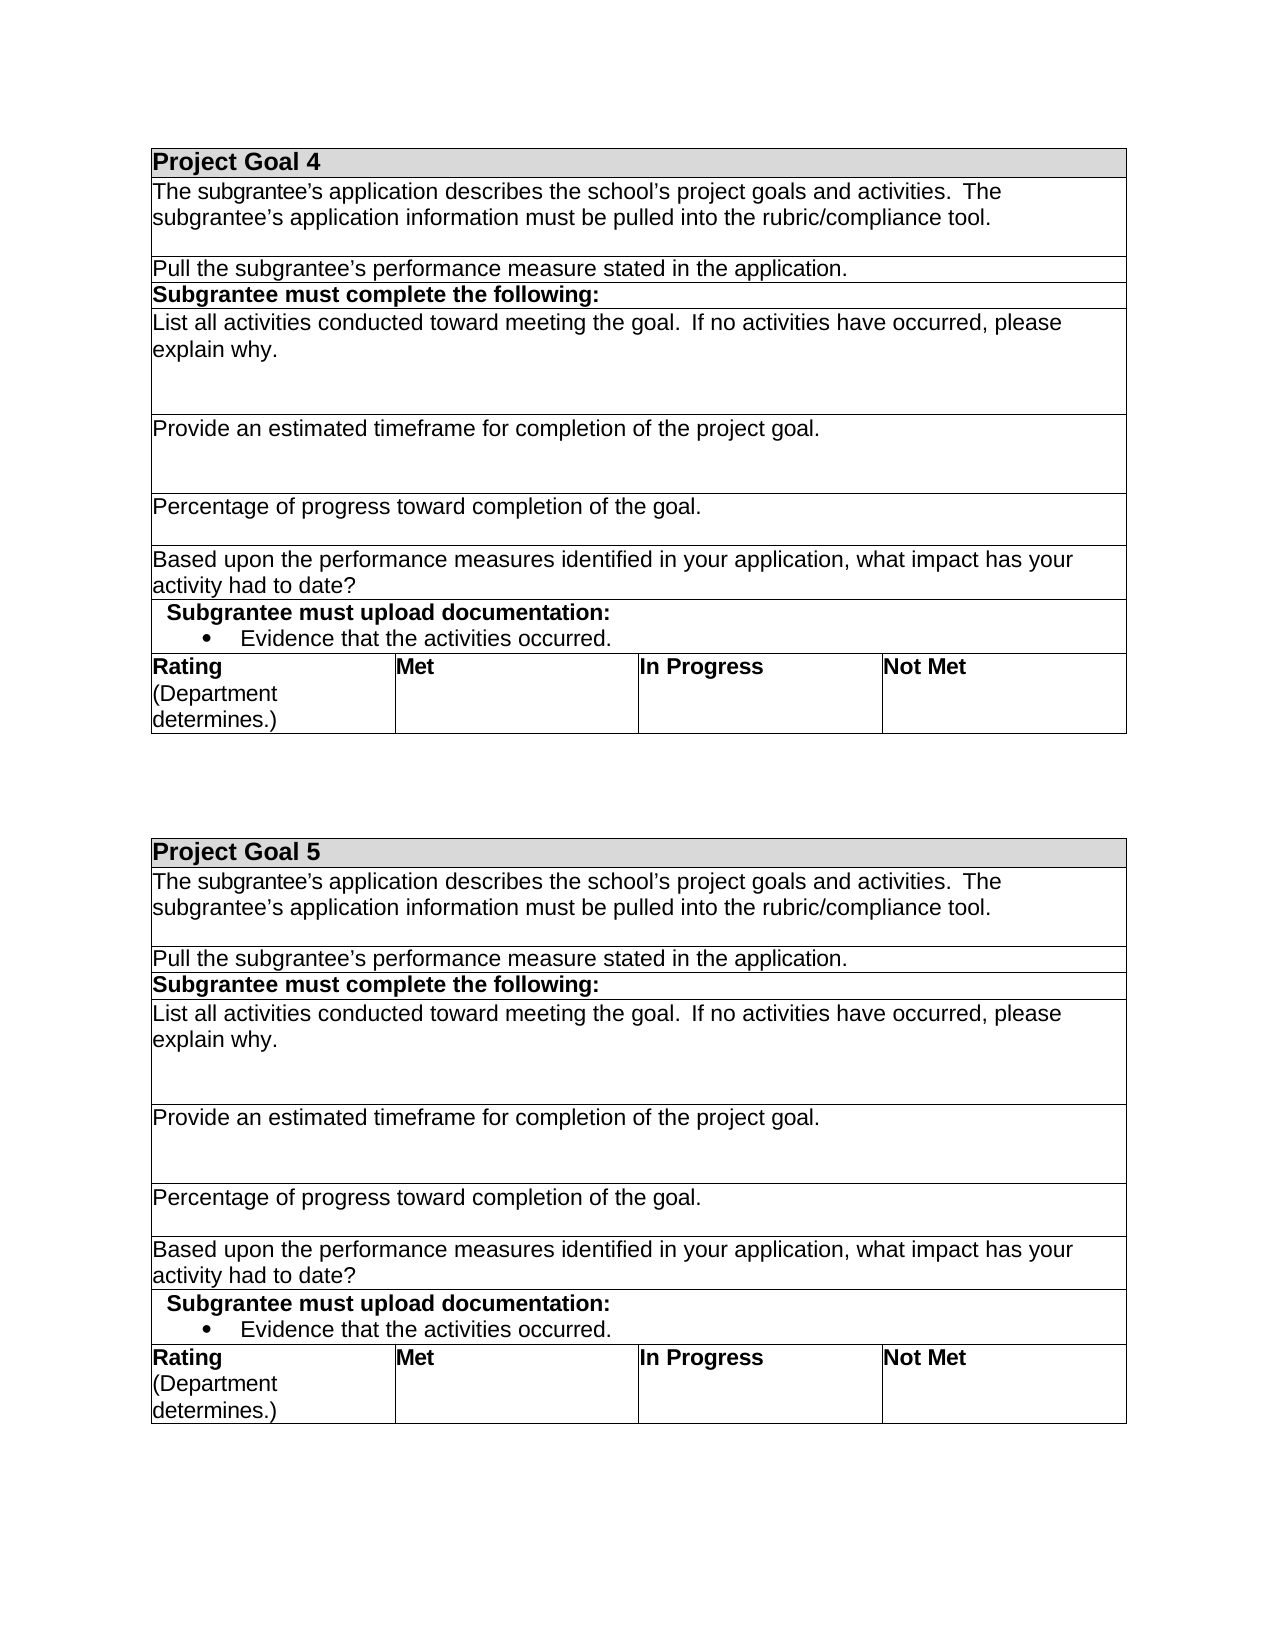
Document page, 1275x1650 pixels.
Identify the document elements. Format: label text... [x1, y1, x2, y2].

table_cell Met [396, 1345, 638, 1423]
table_cell Percentage of progress toward completion of the goal. [152, 494, 1126, 545]
table_cell Not Met [883, 1345, 1126, 1423]
table_cell Subgrantee must complete the following: [152, 973, 1126, 998]
table_header Project Goal 5 [152, 839, 1126, 867]
table_cell Rating (Department determines.) [152, 1345, 395, 1423]
table_cell Met [396, 654, 638, 732]
table_cell Provide an estimated timeframe for completion of the project goal. [152, 415, 1126, 493]
table_header Project Goal 4 [152, 149, 1126, 177]
table_cell Percentage of progress toward completion of the goal. [152, 1184, 1126, 1236]
table_cell List all activities conducted toward meeting the goal. If no activities have occurred, please explain why. [152, 1000, 1126, 1104]
table_cell Not Met [883, 654, 1126, 732]
table_cell Pull the subgrantee’s performance measure stated in the application. [152, 257, 1126, 282]
table_cell The subgrantee’s application describes the school’s project goals and activities. The subgrantee’s application information must be pulled into the rubric/compliance tool. [152, 178, 1126, 256]
table_cell Subgrantee must complete the following: [152, 283, 1126, 308]
table_cell The subgrantee’s application describes the school’s project goals and activities. The subgrantee’s application information must be pulled into the rubric/compliance tool. [152, 868, 1126, 946]
table_cell Subgrantee must upload documentation: Evidence that the activities occurred. [152, 1290, 1126, 1343]
table_cell Based upon the performance measures identified in your application, what impact has your activity had to date? [152, 1237, 1126, 1289]
table_cell Pull the subgrantee’s performance measure stated in the application. [152, 947, 1126, 972]
table_cell Provide an estimated timeframe for completion of the project goal. [152, 1105, 1126, 1183]
table_cell In Progress [639, 654, 882, 732]
table_cell In Progress [639, 1345, 882, 1423]
table_cell List all activities conducted toward meeting the goal. If no activities have occurred, please explain why. [152, 309, 1126, 413]
table_cell Rating (Department determines.) [152, 654, 395, 732]
table_cell Subgrantee must upload documentation: Evidence that the activities occurred. [152, 600, 1126, 653]
table_cell Based upon the performance measures identified in your application, what impact has your activity had to date? [152, 546, 1126, 599]
